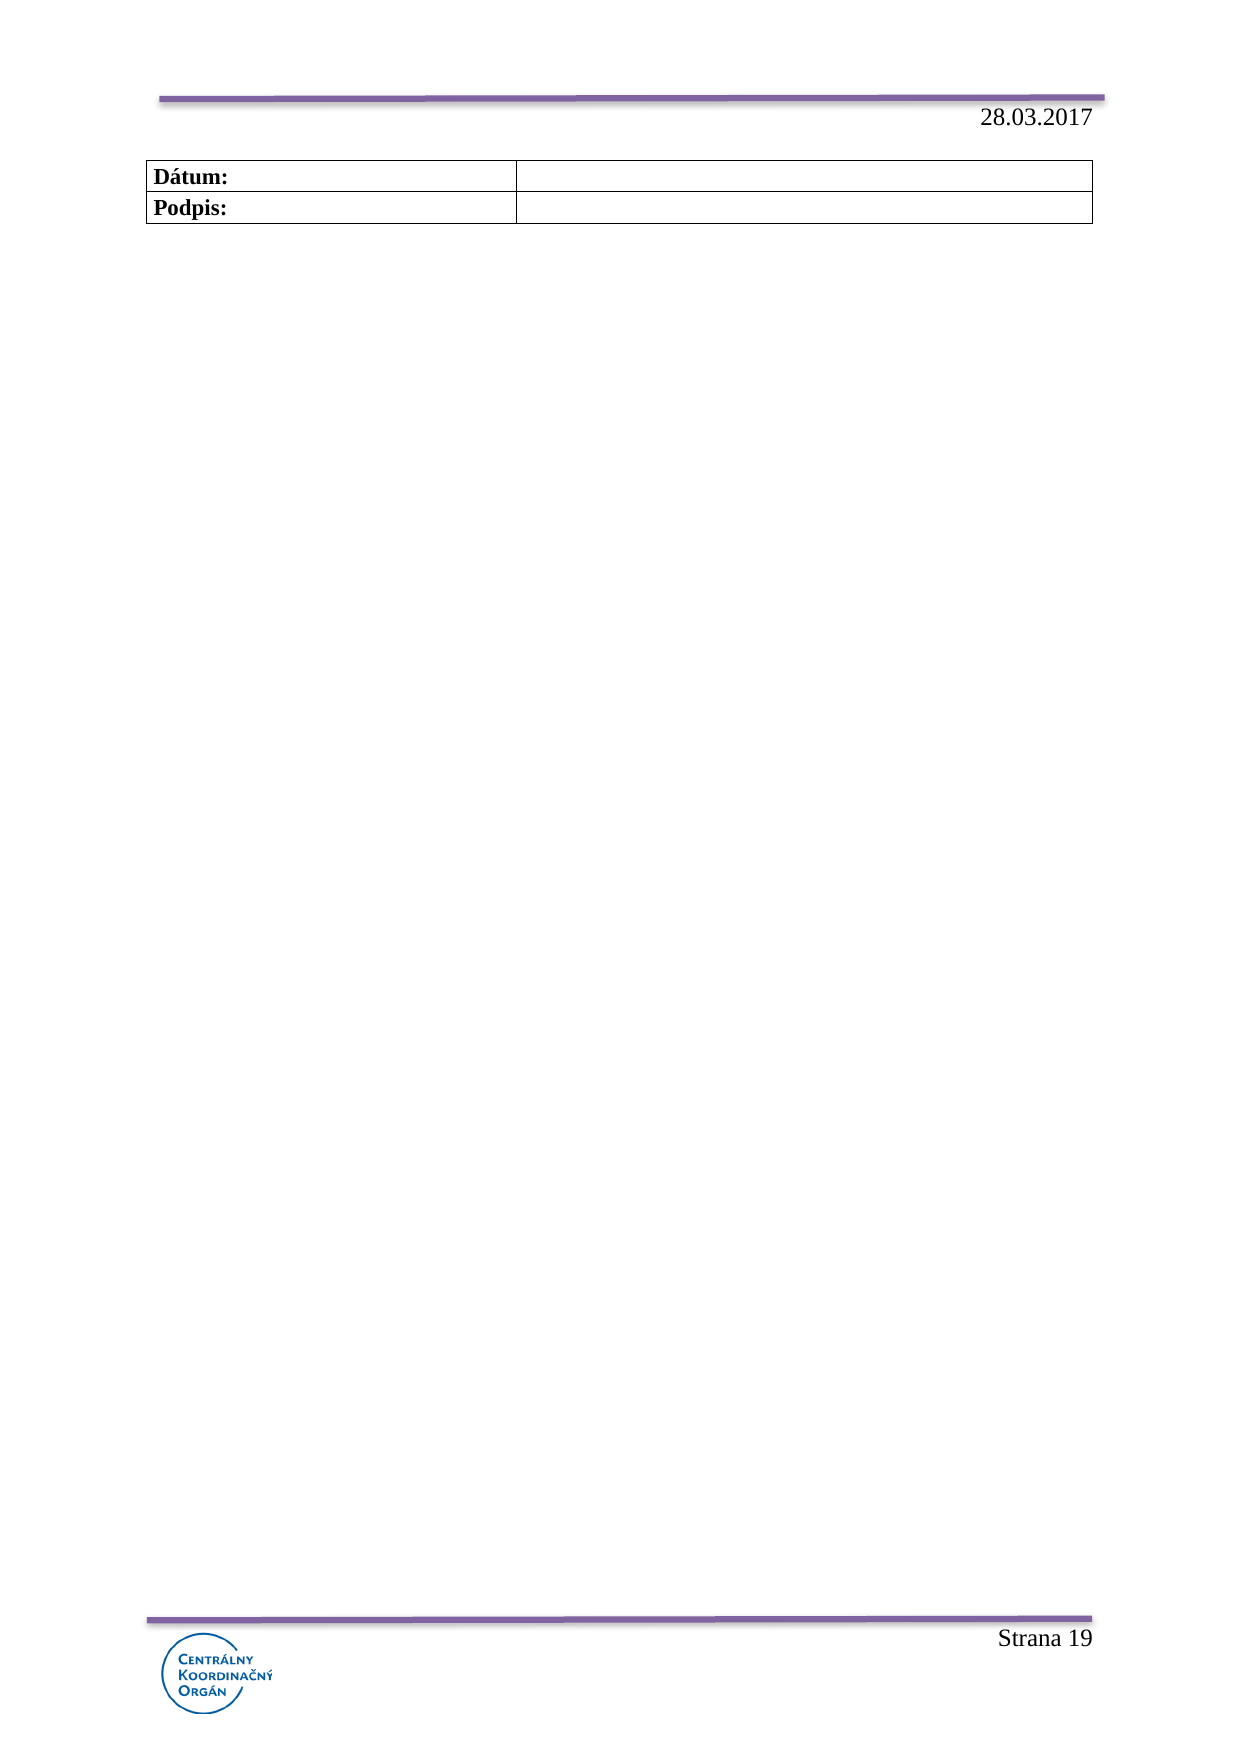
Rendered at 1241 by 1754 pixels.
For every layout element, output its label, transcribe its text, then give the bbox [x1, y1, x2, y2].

table_cell [517, 192, 1092, 222]
picture [159, 1631, 272, 1713]
table_cell Dátum: [147, 161, 516, 191]
table_cell Podpis: [147, 192, 516, 222]
table_cell [517, 161, 1092, 191]
